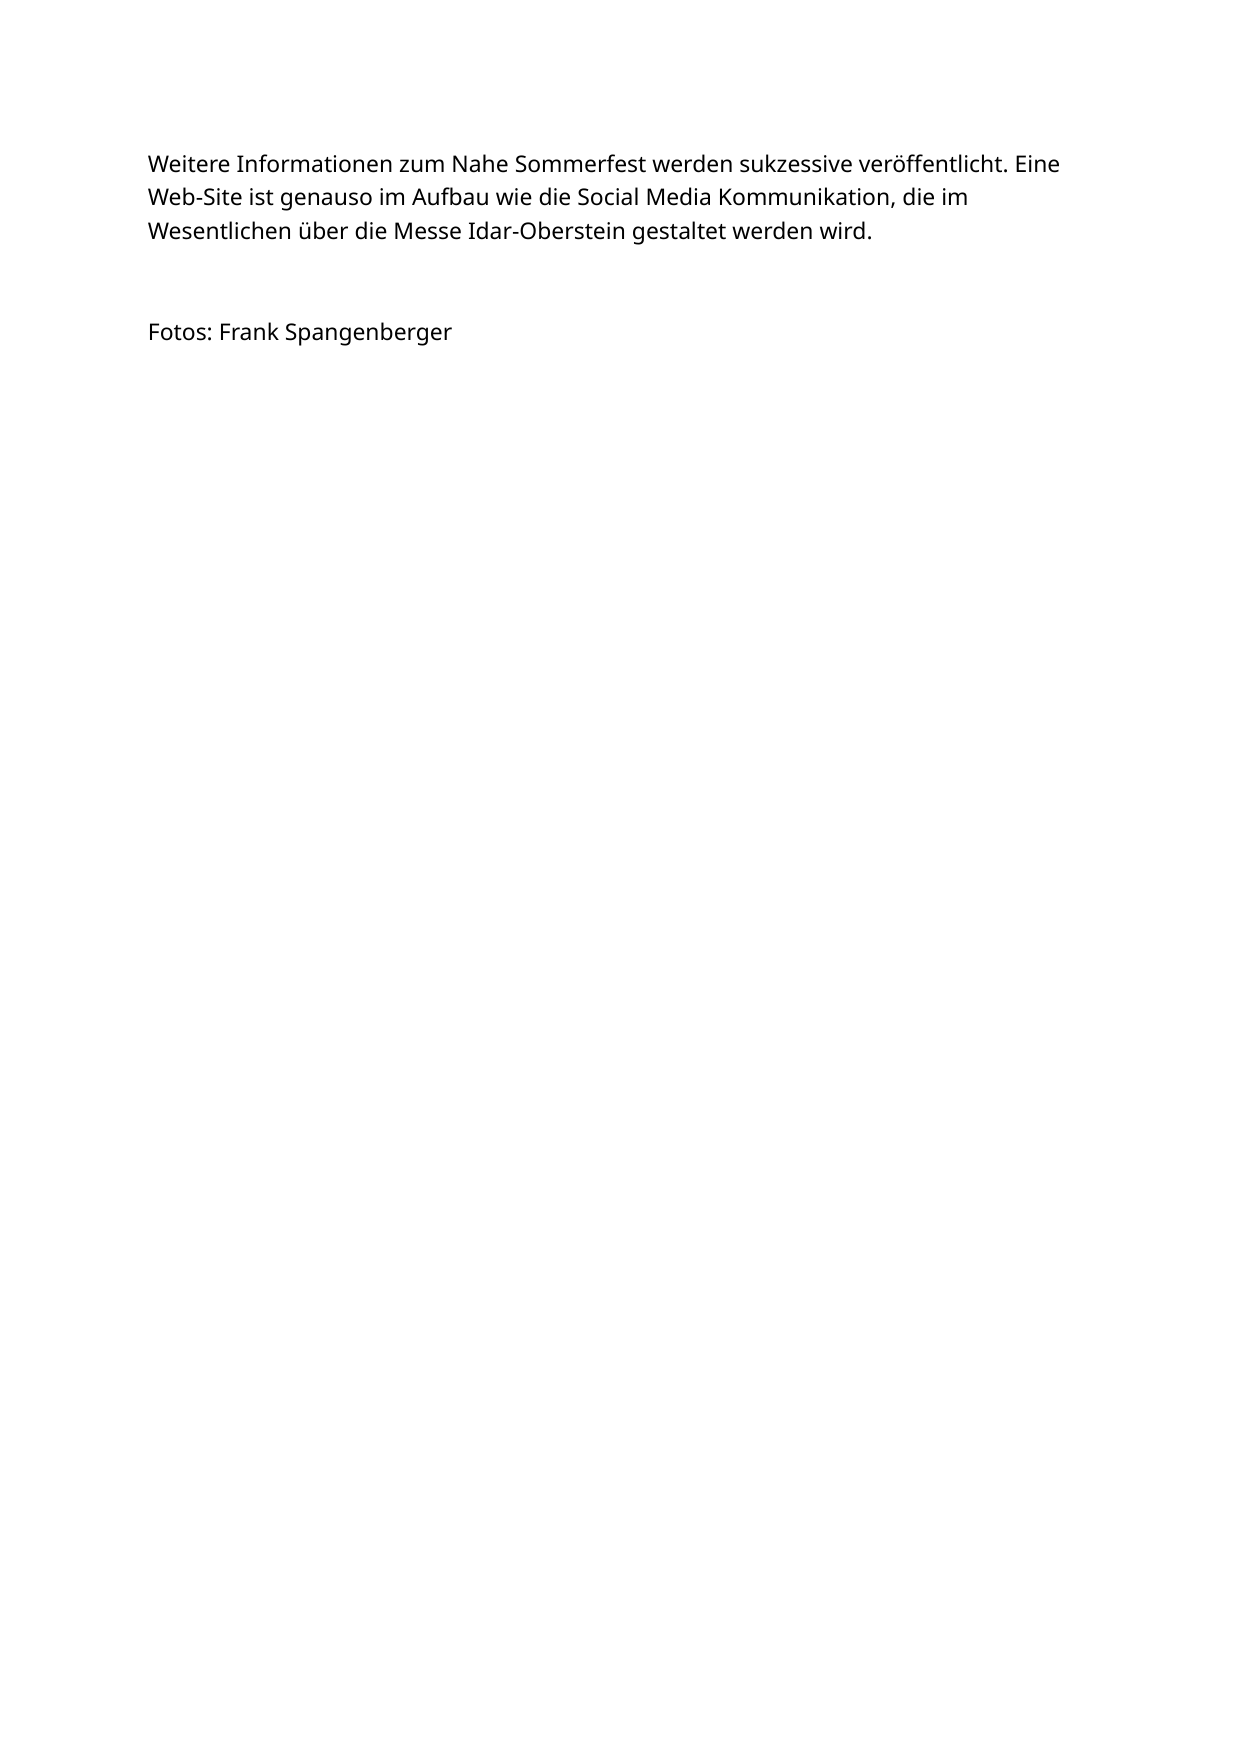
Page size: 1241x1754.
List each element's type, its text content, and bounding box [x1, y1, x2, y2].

text Fotos: Frank Spangenberger [148, 316, 1093, 347]
text Weitere Informationen zum Nahe Sommerfest werden sukzessive veröffentlicht. Eine Web-Site ist genauso im Aufbau wie die Social Media Kommunikation, die im Wesentlichen über die Messe Idar-Oberstein gestaltet werden wird. [148, 148, 1093, 246]
